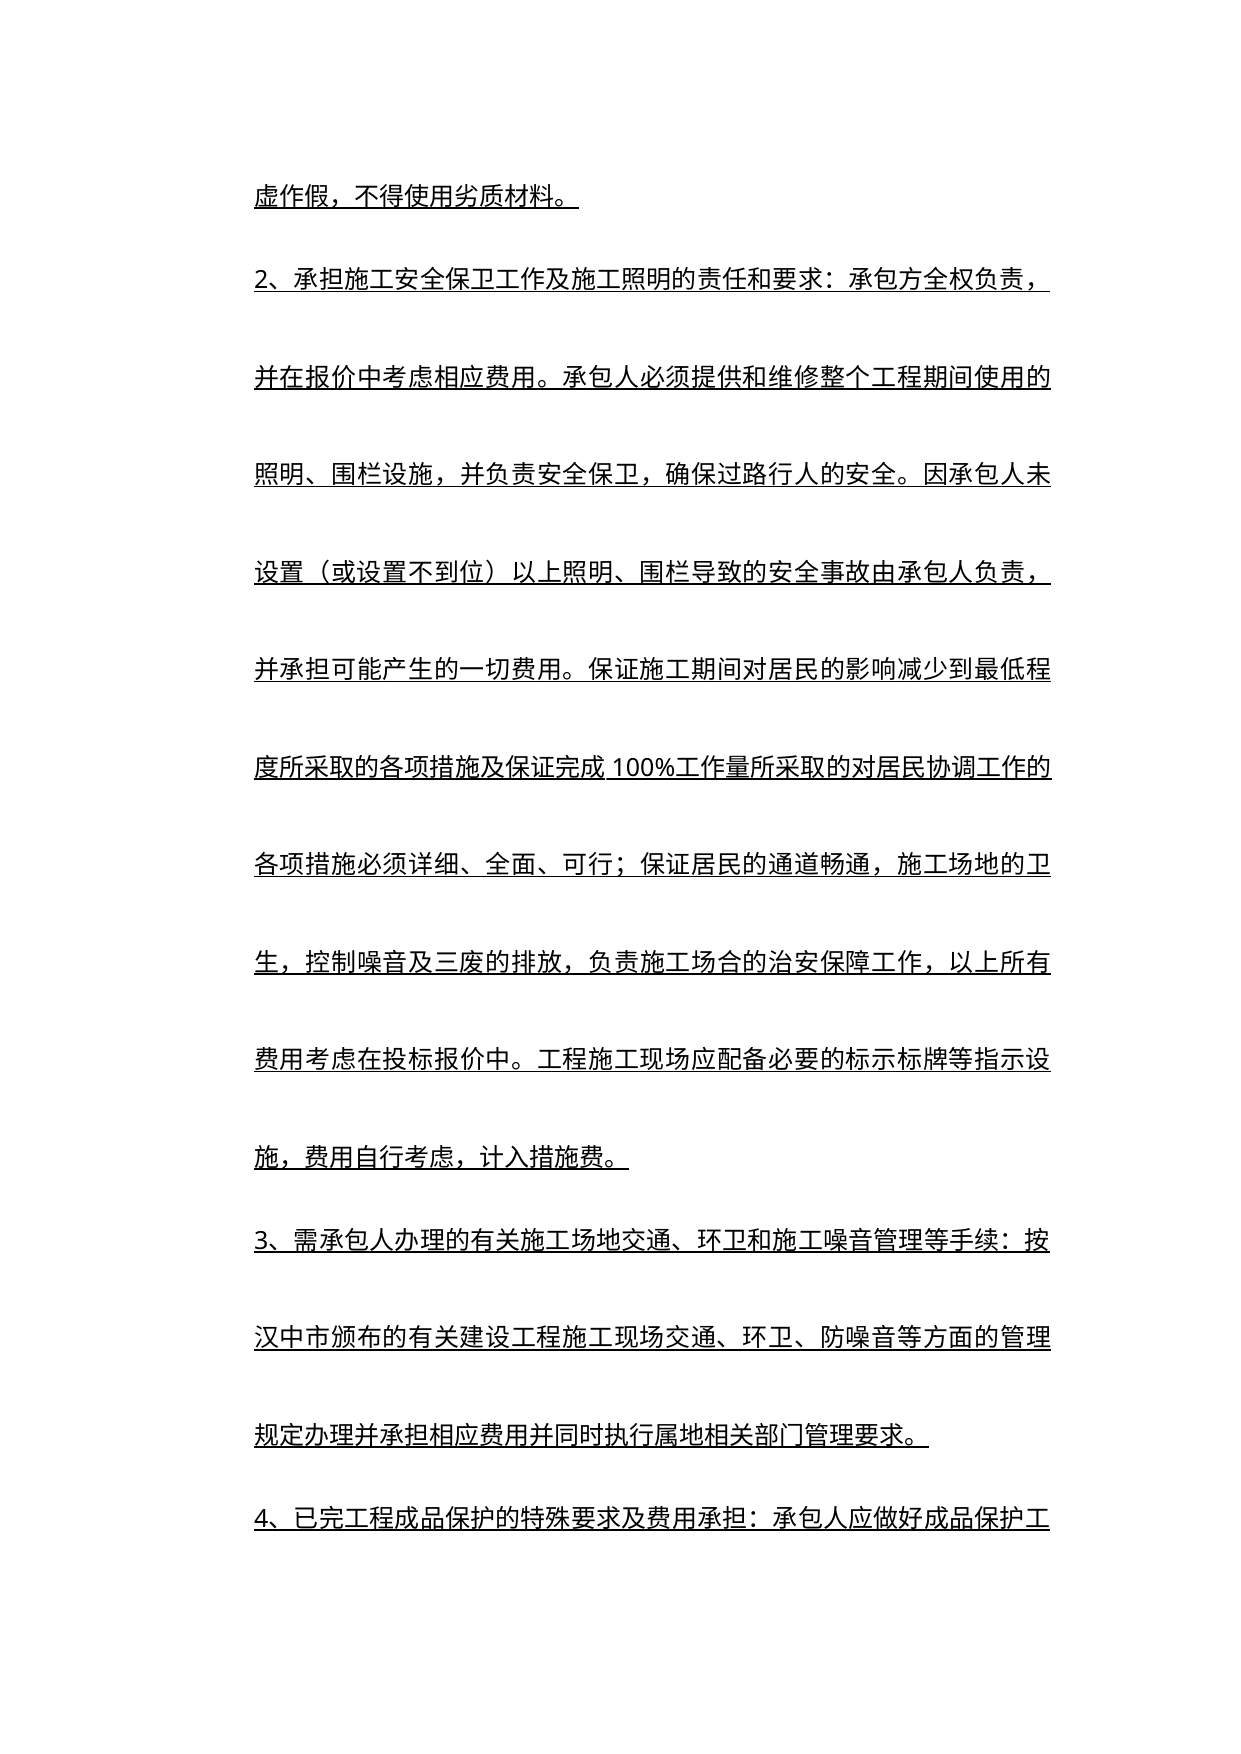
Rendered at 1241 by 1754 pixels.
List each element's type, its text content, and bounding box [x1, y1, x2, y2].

text 3、需承包人办理的有关施工场地交通、环卫和施工噪音管理等手续：按汉中市颁布的有关建设工程施工现场交通、环卫、防噪音等方面的管理规定办理并承担相应费用并同时执行属地相关部门管理要求。 [254, 1206, 1053, 1466]
text 2、承担施工安全保卫工作及施工照明的责任和要求：承包方全权负责，并在报价中考虑相应费用。承包人必须提供和维修整个工程期间使用的照明、围栏设施，并负责安全保卫，确保过路行人的安全。因承包人未设置（或设置不到位）以上照明、围栏导致的安全事故由承包人负责，并承担可能产生的一切费用。保证施工期间对居民的影响减少到最低程度所采取的各项措施及保证完成100%工作量所采取的对居民协调工作的各项措施必须详细、全面、可行；保证居民的通道畅通，施工场地的卫生，控制噪音及三废的排放，负责施工场合的治安保障工作，以上所有费用考虑在投标报价中。工程施工现场应配备必要的标示标牌等指示设施，费用自行考虑，计入措施费。 [254, 245, 1053, 1188]
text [254, 162, 1053, 227]
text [254, 1484, 1053, 1549]
